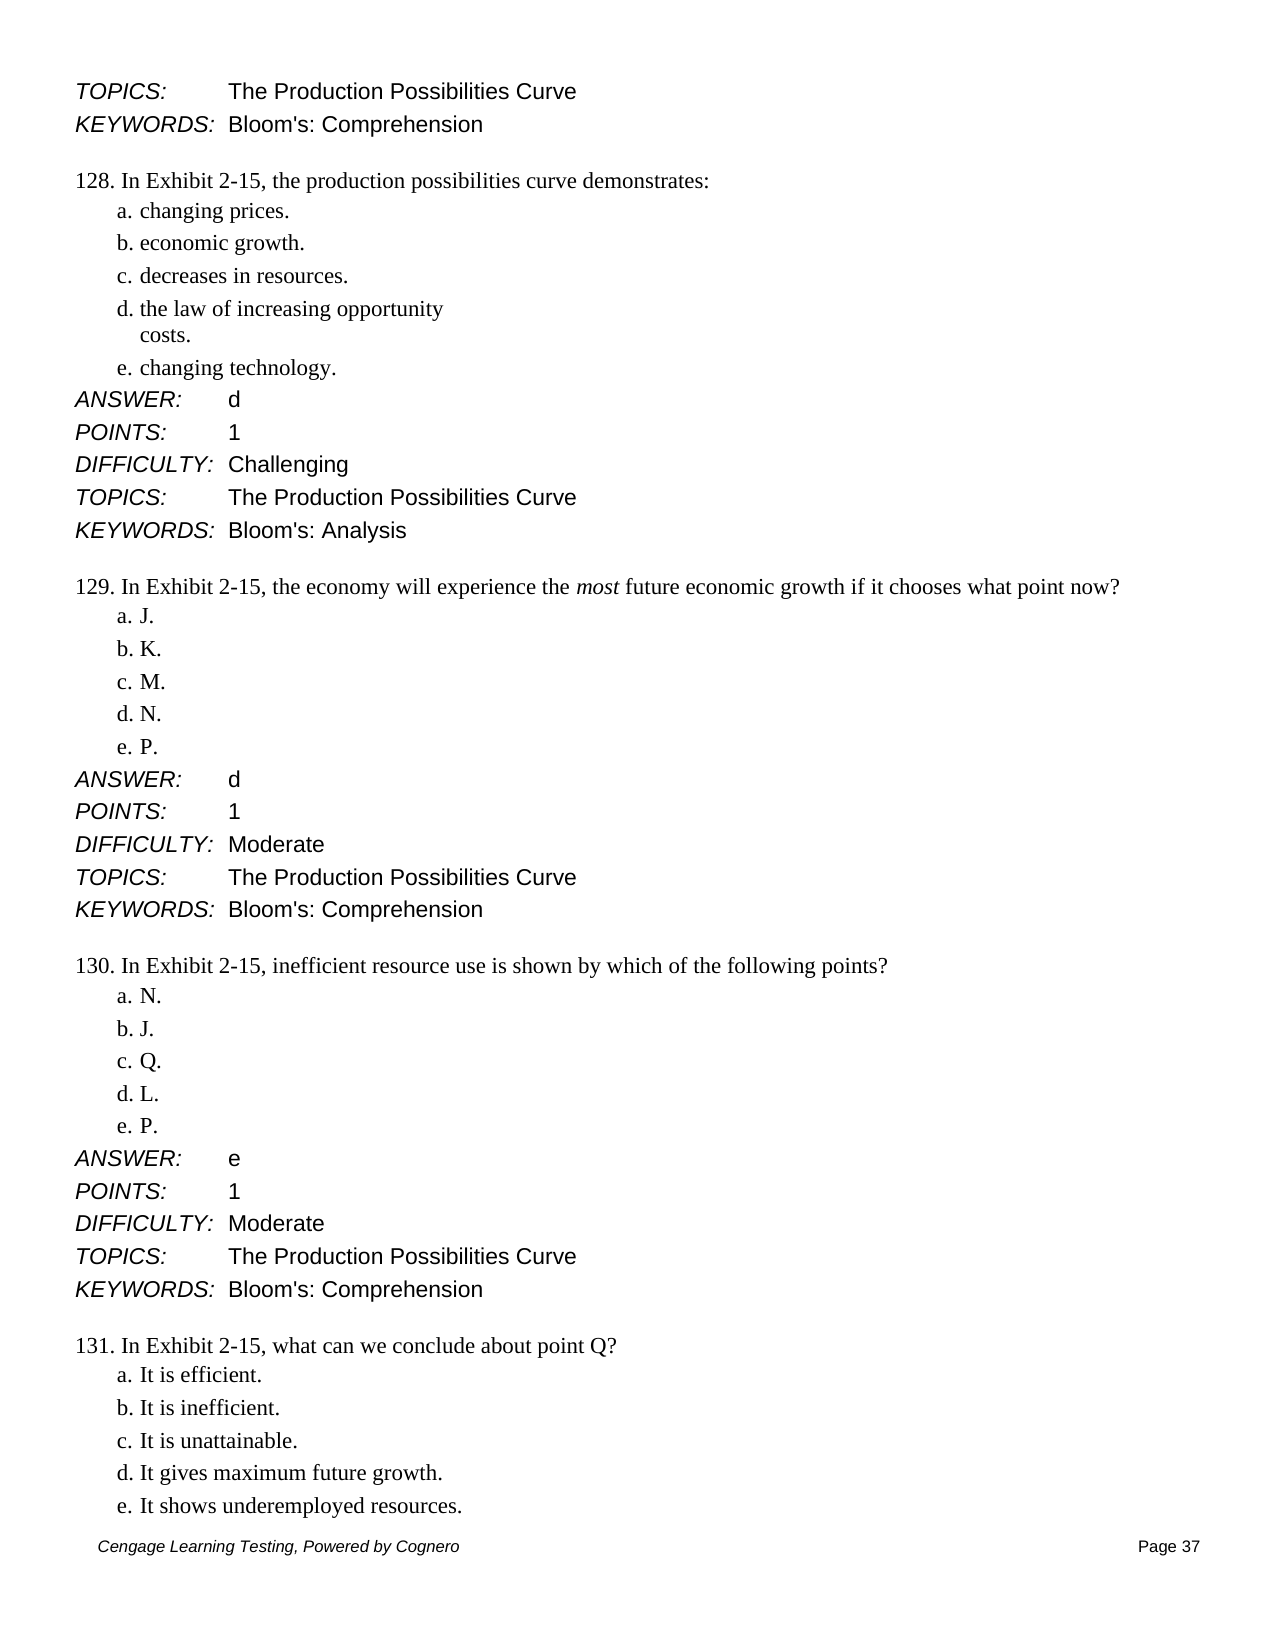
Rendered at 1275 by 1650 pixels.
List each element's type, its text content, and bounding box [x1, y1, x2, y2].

table_header 129. In Exhibit 2-15, the economy will experience the most future economic growth if it chooses what point now? [75, 599, 1200, 926]
table_header 130. In Exhibit 2-15, inefficient resource use is shown by which of the following points? [75, 979, 1200, 1305]
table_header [75, 1358, 1200, 1521]
table_header 128. In Exhibit 2-15, the production possibilities curve demonstrates: [75, 194, 1200, 546]
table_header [75, 75, 1200, 140]
